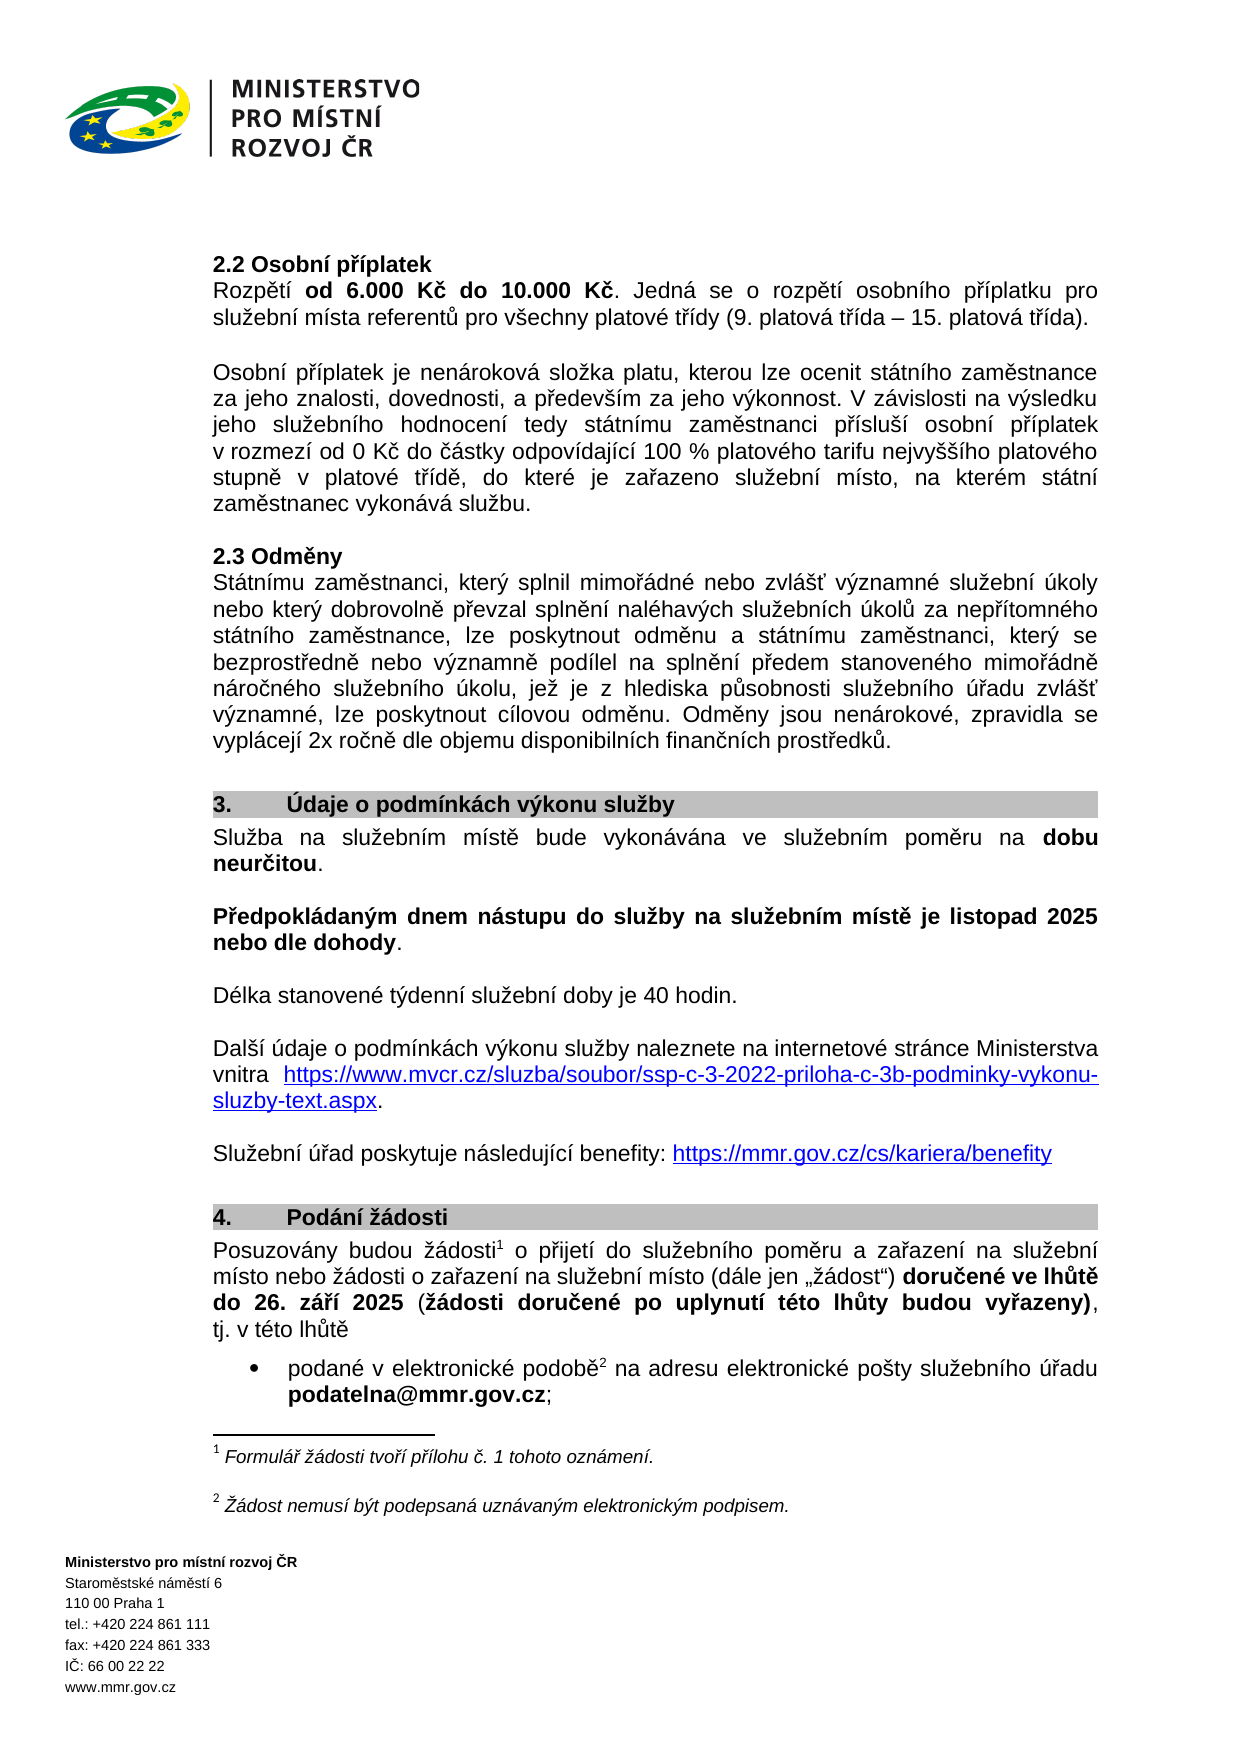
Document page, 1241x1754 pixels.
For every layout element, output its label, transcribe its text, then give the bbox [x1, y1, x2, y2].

picture [65, 79, 420, 157]
text Rozpětí od 6.000 Kč do 10.000 Kč. Jedná se o rozpětí osobního příplatku pro služební místa referentů pro všechny platové třídy (9. platová třída – 15. platová třída). [213, 277, 1098, 330]
text Délka stanovené týdenní služební doby je 40 hodin. [213, 982, 1098, 1008]
text Další údaje o podmínkách výkonu služby naleznete na internetové stránce Ministerstva vnitra https://www.mvcr.cz/sluzba/soubor/ssp-c-3-2022-priloha-c-3b-podminky-vykonu-sluzby-text.aspx. [213, 1035, 1098, 1114]
text Osobní příplatek je nenároková složka platu, kterou lze ocenit státního zaměstnance za jeho znalosti, dovednosti, a především za jeho výkonnost. V závislosti na výsledku jeho služebního hodnocení tedy státnímu zaměstnanci přísluší osobní příplatek v rozmezí od 0 Kč do částky odpovídající 100 % platového tarifu nejvyššího platového stupně v platové třídě, do které je zařazeno služební místo, na kterém státní zaměstnanec vykonává službu. [213, 358, 1098, 517]
text Státnímu zaměstnanci, který splnil mimořádné nebo zvlášť významné služební úkoly nebo který dobrovolně převzal splnění naléhavých služebních úkolů za nepřítomného státního zaměstnance, lze poskytnout odměnu a státnímu zaměstnanci, který se bezprostředně nebo významně podílel na splnění předem stanoveného mimořádně náročného služebního úkolu, jež je z hlediska působnosti služebního úřadu zvlášť významné, lze poskytnout cílovou odměnu. Odměny jsou nenárokové, zpravidla se vyplácejí 2x ročně dle objemu disponibilních finančních prostředků. [213, 569, 1098, 754]
text Posuzovány budou žádosti o přijetí do služebního poměru a zařazení na služební místo nebo žádosti o zařazení na služební místo (dále jen „žádost“) doručené ve lhůtě do 26. září 2025 (žádosti doručené po uplynutí této lhůty budou vyřazeny), tj. v této lhůtě [213, 1237, 1098, 1342]
text Předpokládaným dnem nástupu do služby na služebním místě je listopad 2025 nebo dle dohody. [213, 903, 1098, 956]
subtitle 4. Podání žádosti [213, 1204, 1098, 1230]
text Služební úřad poskytuje následující benefity: https://mmr.gov.cz/cs/kariera/benefity [213, 1140, 1098, 1167]
text Služba na služebním místě bude vykonávána ve služebním poměru na dobu neurčitou. [213, 824, 1098, 877]
text 2.3 Odměny [213, 543, 1098, 569]
text 2.2 Osobní příplatek [213, 251, 1098, 277]
subtitle 3. Údaje o podmínkách výkonu služby [213, 791, 1098, 818]
list podané v elektronické podobě na adresu elektronické pošty služebního úřadu podatelna@mmr.gov.cz; [250, 1354, 1098, 1407]
